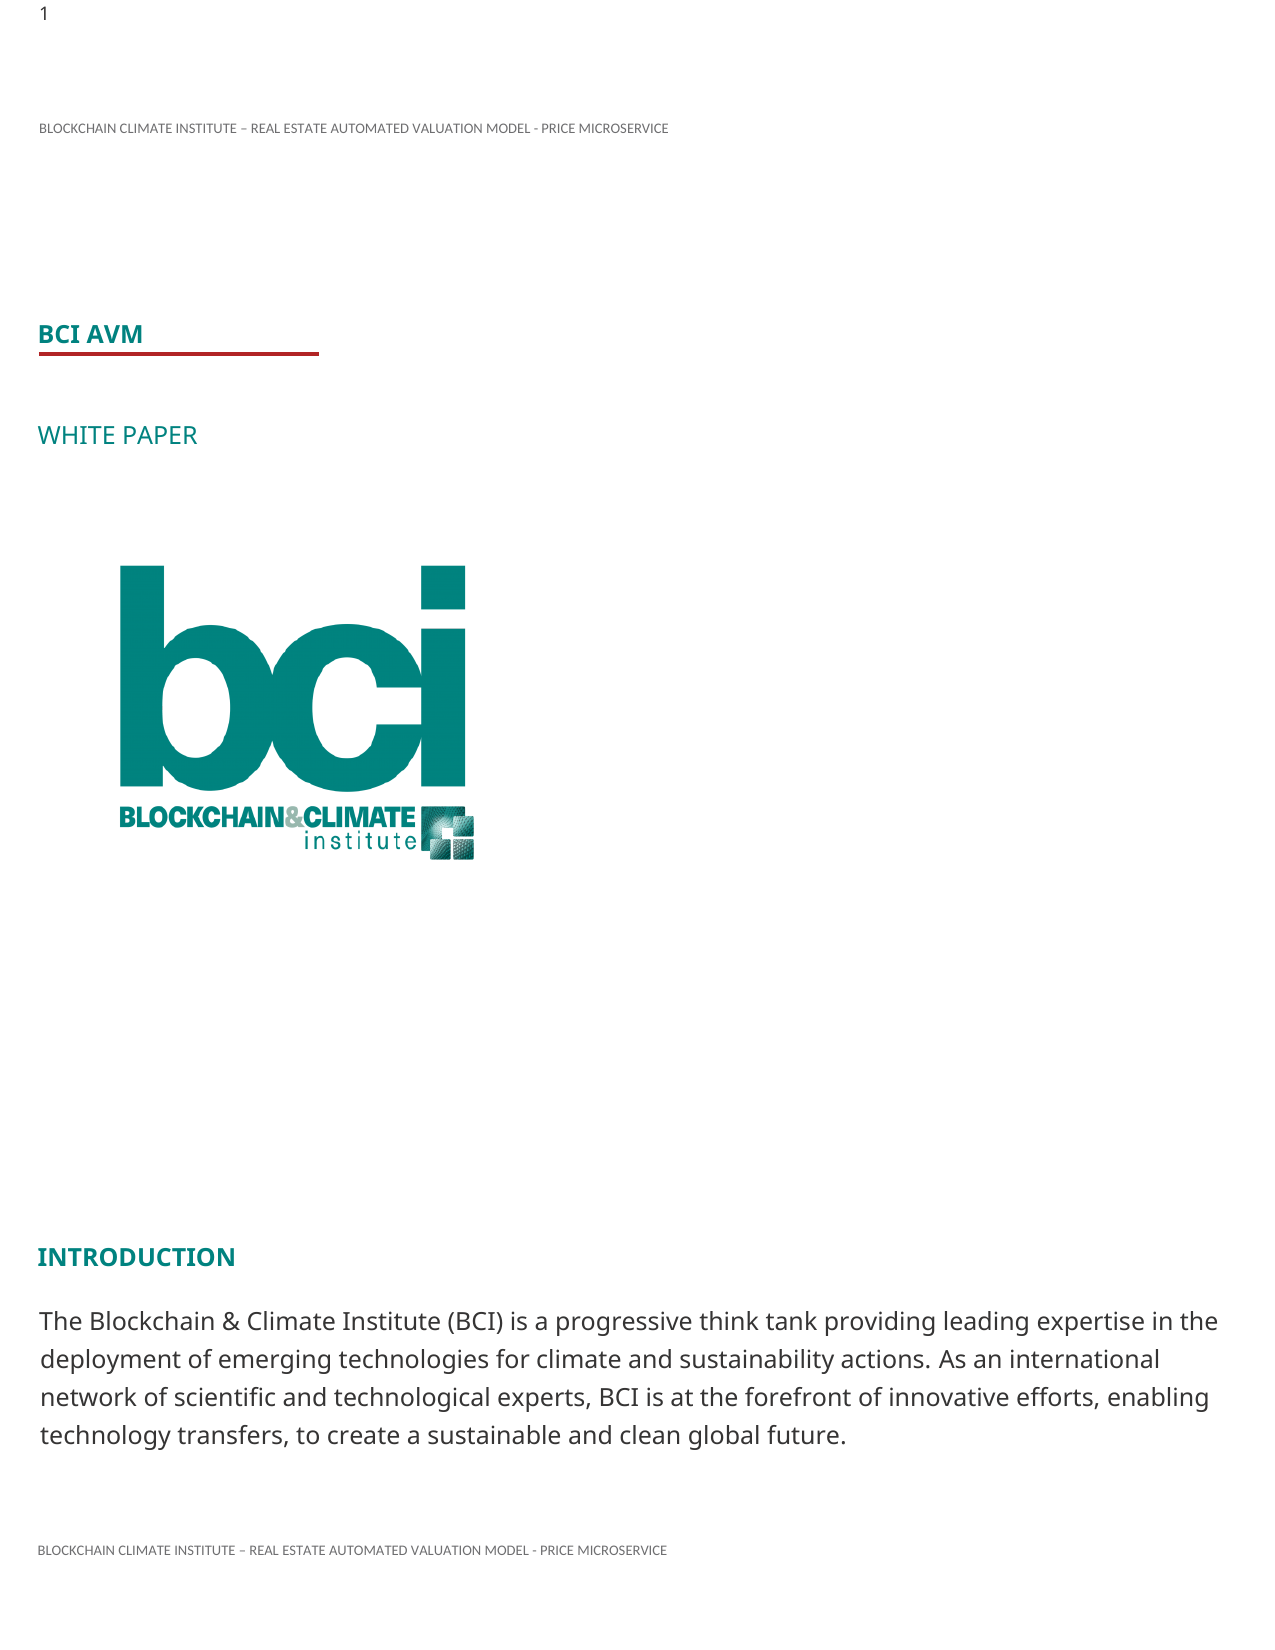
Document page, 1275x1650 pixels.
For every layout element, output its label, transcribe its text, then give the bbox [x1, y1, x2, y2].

text The Blockchain & Climate Institute (BCI) is a progressive think tank providing leading expertise in the deployment of emerging technologies for climate and sustainability actions. As an international network of scientific and technological experts, BCI is at the forefront of innovative efforts, enabling technology transfers, to create a sustainable and clean global future. [39, 1304, 1237, 1452]
text BCI AVM [37, 317, 1237, 351]
text WHITE PAPER [37, 418, 1237, 452]
subtitle INTRODUCTION [37, 1239, 1237, 1273]
picture [113, 558, 483, 865]
